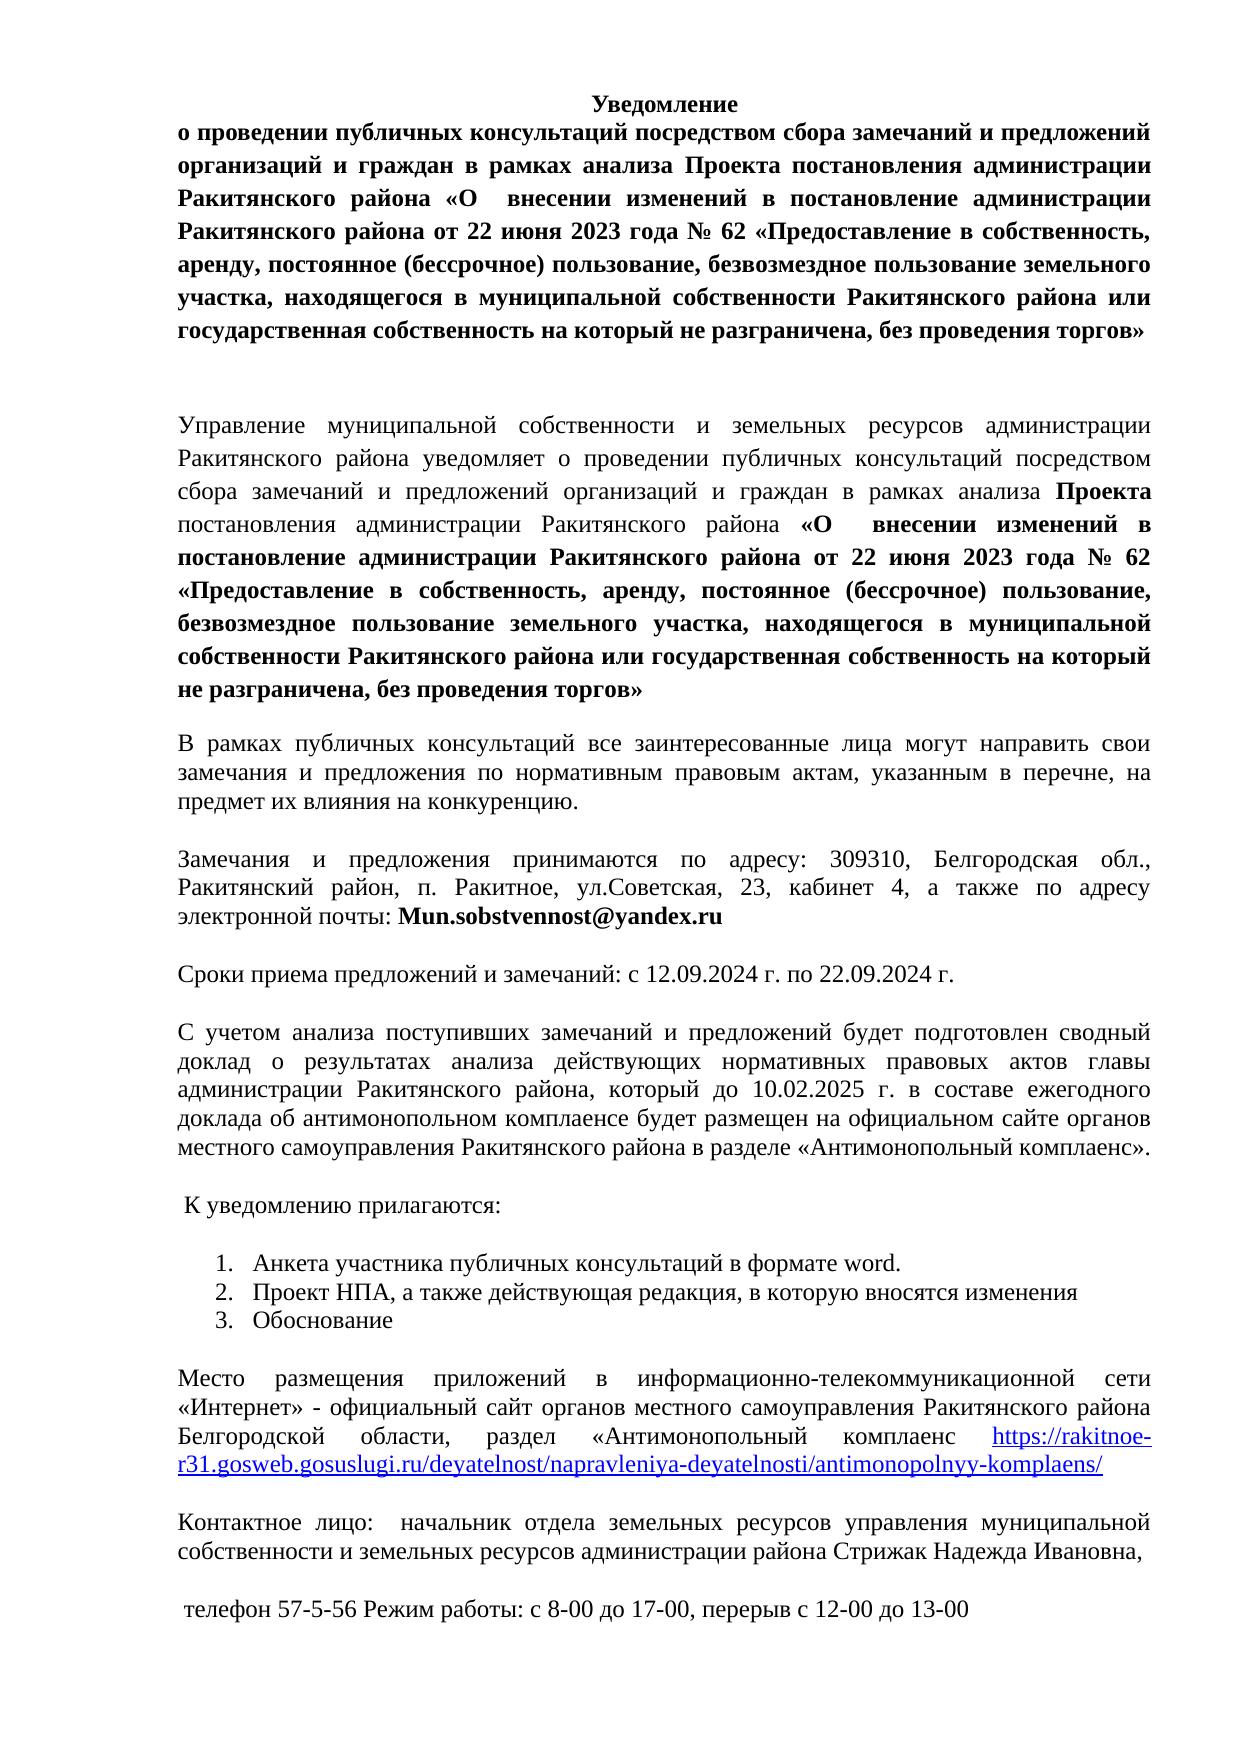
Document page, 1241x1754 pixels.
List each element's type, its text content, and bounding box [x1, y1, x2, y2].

text о проведении публичных консультаций посредством сбора замечаний и предложений организаций и граждан в рамках анализа Проекта постановления администрации Ракитянского района «О внесении изменений в постановление администрации Ракитянского района от 22 июня 2023 года № 62 «Предоставление в собственность, аренду, постоянное (бессрочное) пользование, безвозмездное пользование земельного участка, находящегося в муниципальной собственности Ракитянского района или государственная собственность на который не разграничена, без проведения торгов» [177, 117, 1152, 344]
text С учетом анализа поступивших замечаний и предложений будет подготовлен сводный доклад о результатах анализа действующих нормативных правовых актов главы администрации Ракитянского района, который до 10.02.2025 г. в составе ежегодного доклада об антимонопольном комплаенсе будет размещен на официальном сайте органов местного самоуправления Ракитянского района в разделе «Антимонопольный комплаенс». [177, 1017, 1152, 1161]
text В рамках публичных консультаций все заинтересованные лица могут направить свои замечания и предложения по нормативным правовым актам, указанным в перечне, на предмет их влияния на конкуренцию. [177, 728, 1152, 814]
list Проект НПА, а также действующая редакция, в которую вносятся изменения [215, 1306, 1152, 1334]
list Обоснование [215, 1364, 1152, 1392]
text Управление муниципальной собственности и земельных ресурсов администрации Ракитянского района уведомляет о проведении публичных консультаций посредством сбора замечаний и предложений организаций и граждан в рамках анализа Проекта постановления администрации Ракитянского района «О внесении изменений в постановление администрации Ракитянского района от 22 июня 2023 года № 62 «Предоставление в собственность, аренду, постоянное (бессрочное) пользование, безвозмездное пользование земельного участка, находящегося в муниципальной собственности Ракитянского района или государственная собственность на который не разграничена, без проведения торгов» [177, 410, 1152, 703]
text Сроки приема предложений и замечаний: с 12.09.2024 г. по 22.09.2024 г. [177, 959, 1152, 988]
text Место размещения приложений в информационно-телекоммуникационной сети «Интернет» - официальный сайт органов местного самоуправления Ракитянского района Белгородской области, раздел «Антимонопольный комплаенс https://rakitnoe-r31.gosweb.gosuslugi.ru/deyatelnost/napravleniya-deyatelnosti/antimonopolnyy-komplaens/ [177, 1422, 1152, 1537]
text К уведомлению прилагаются: [177, 1190, 1152, 1219]
list Анкета участника публичных консультаций в формате word. [215, 1248, 1152, 1277]
text Контактное лицо: начальник отдела земельных ресурсов управления муниципальной собственности и земельных ресурсов администрации района Стрижак Надежда Ивановна, [177, 1566, 1152, 1623]
text Уведомление [177, 89, 1152, 117]
text Замечания и предложения принимаются по адресу: 309310, Белгородская обл., Ракитянский район, п. Ракитное, ул.Советская, 23, кабинет 4, а также по адресу электронной почты: Mun.sobstvennost@yandex.ru [177, 844, 1152, 930]
